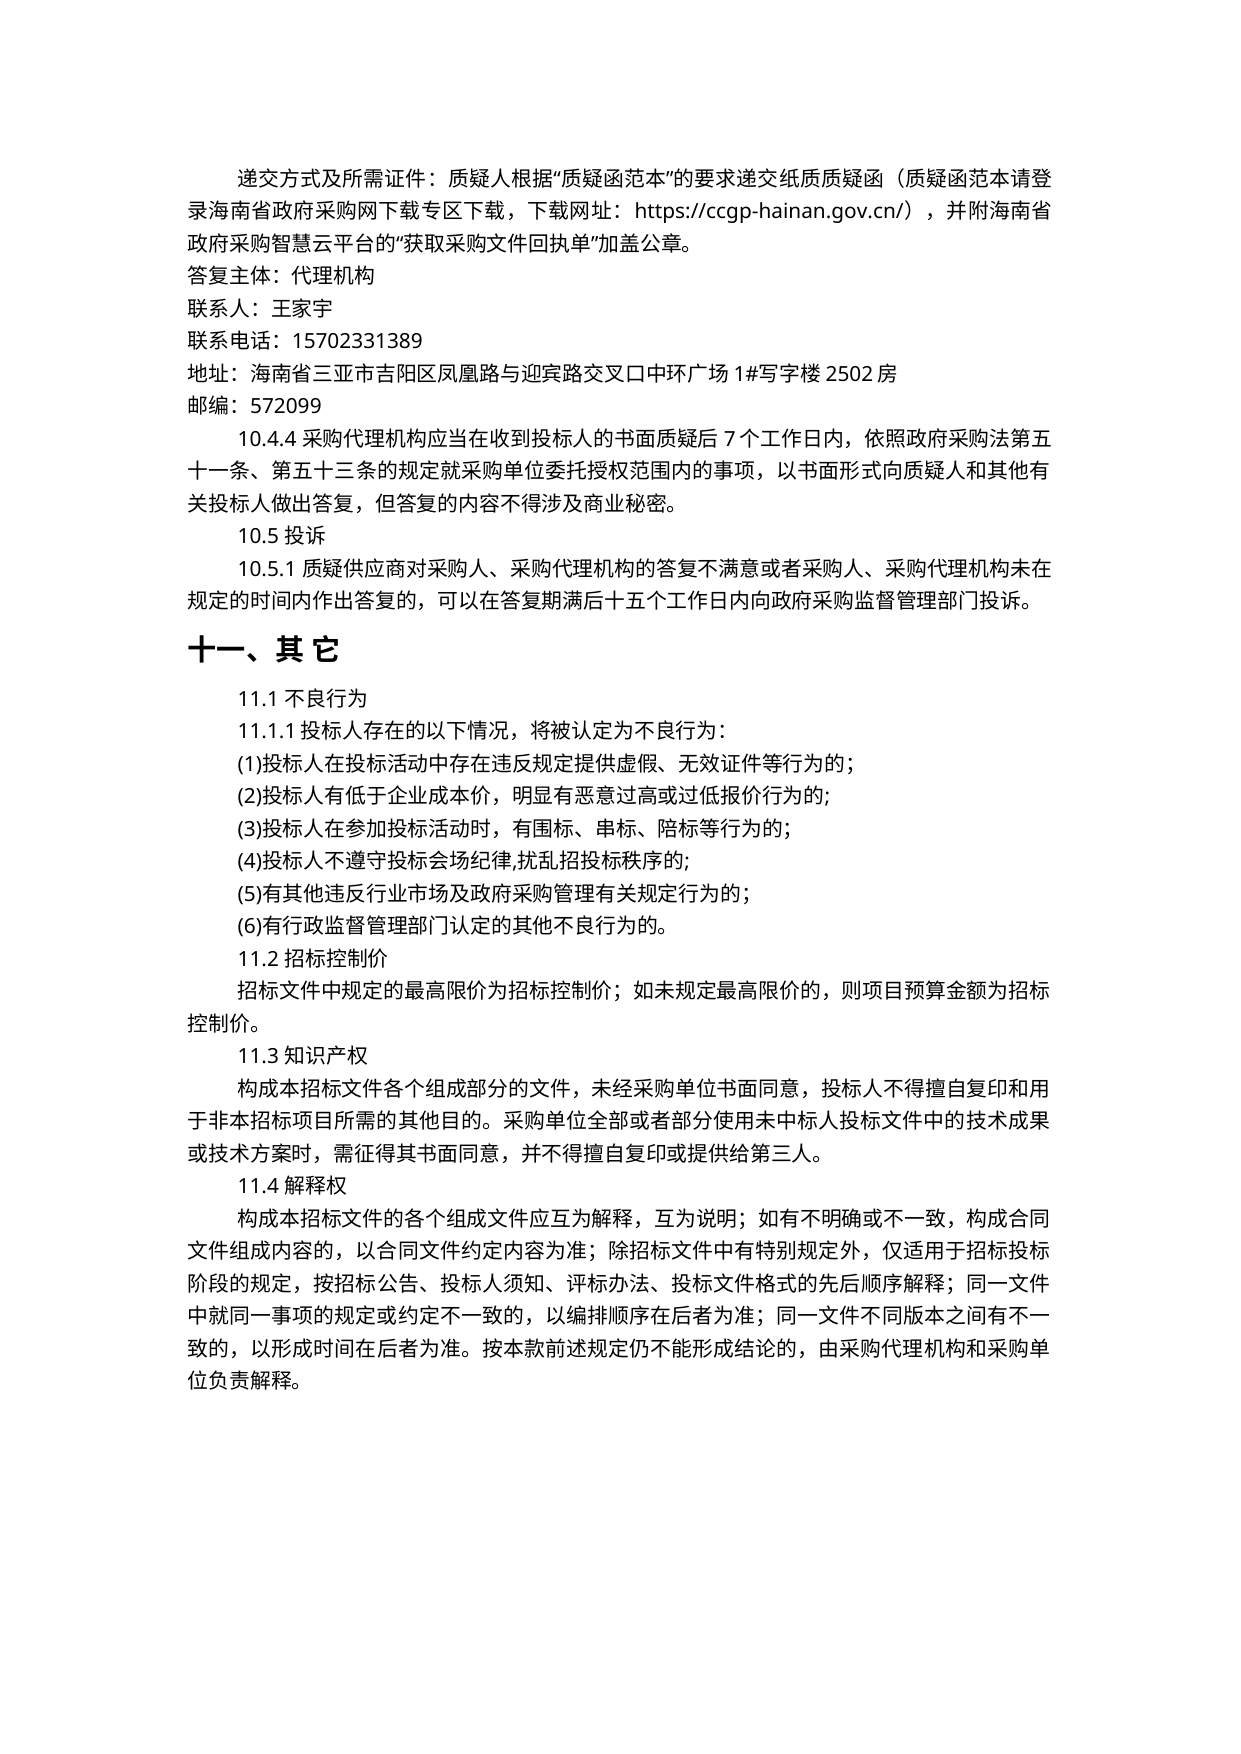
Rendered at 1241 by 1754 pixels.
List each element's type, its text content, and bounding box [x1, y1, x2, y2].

text 构成本招标文件的各个组成文件应互为解释，互为说明；如有不明确或不一致，构成合同文件组成内容的，以合同文件约定内容为准；除招标文件中有特别规定外，仅适用于招标投标阶段的规定，按招标公告、投标人须知、评标办法、投标文件格式的先后顺序解释；同一文件中就同一事项的规定或约定不一致的，以编排顺序在后者为准；同一文件不同版本之间有不一致的，以形成时间在后者为准。按本款前述规定仍不能形成结论的，由采购代理机构和采购单位负责解释。 [187, 1202, 1053, 1397]
text 11.1.1投标人存在的以下情况，将被认定为不良行为： [187, 714, 1053, 747]
text 构成本招标文件各个组成部分的文件，未经采购单位书面同意，投标人不得擅自复印和用于非本招标项目所需的其他目的。采购单位全部或者部分使用未中标人投标文件中的技术成果或技术方案时，需征得其书面同意，并不得擅自复印或提供给第三人。 [187, 1072, 1053, 1169]
text 11.3 知识产权 [187, 1039, 1053, 1072]
text (1)投标人在投标活动中存在违反规定提供虚假、无效证件等行为的； [187, 747, 1053, 779]
text 10.4.4 采购代理机构应当在收到投标人的书面质疑后7个工作日内，依照政府采购法第五十一条、第五十三条的规定就采购单位委托授权范围内的事项，以书面形式向质疑人和其他有关投标人做出答复，但答复的内容不得涉及商业秘密。 [187, 422, 1053, 519]
text 11.2 招标控制价 [187, 942, 1053, 974]
text (3)投标人在参加投标活动时，有围标、串标、陪标等行为的； [187, 812, 1053, 844]
text 招标文件中规定的最高限价为招标控制价；如未规定最高限价的，则项目预算金额为招标控制价。 [187, 974, 1053, 1039]
text 联系电话：15702331389 [187, 324, 1053, 357]
text (4)投标人不遵守投标会场纪律,扰乱招投标秩序的; [187, 844, 1053, 877]
text (5)有其他违反行业市场及政府采购管理有关规定行为的； [187, 877, 1053, 909]
text 11.4 解释权 [187, 1169, 1053, 1202]
text 11.1 不良行为 [187, 682, 1053, 714]
text 10.5 投诉 [187, 519, 1053, 552]
text 十一、其 它 [187, 617, 1053, 682]
text 递交方式及所需证件：质疑人根据“质疑函范本”的要求递交纸质质疑函（质疑函范本请登录海南省政府采购网下载专区下载，下载网址：https://ccgp-hainan.gov.cn/），并附海南省政府采购智慧云平台的“获取采购文件回执单”加盖公章。 [187, 162, 1053, 259]
text 10.5.1 质疑供应商对采购人、采购代理机构的答复不满意或者采购人、采购代理机构未在规定的时间内作出答复的，可以在答复期满后十五个工作日内向政府采购监督管理部门投诉。 [187, 552, 1053, 617]
text (6)有行政监督管理部门认定的其他不良行为的。 [187, 909, 1053, 942]
text 邮编：572099 [187, 389, 1053, 422]
text (2)投标人有低于企业成本价，明显有恶意过高或过低报价行为的; [187, 779, 1053, 812]
text 答复主体：代理机构 [187, 259, 1053, 292]
text 地址：海南省三亚市吉阳区凤凰路与迎宾路交叉口中环广场1#写字楼2502房 [187, 357, 1053, 389]
text 联系人：王家宇 [187, 292, 1053, 324]
